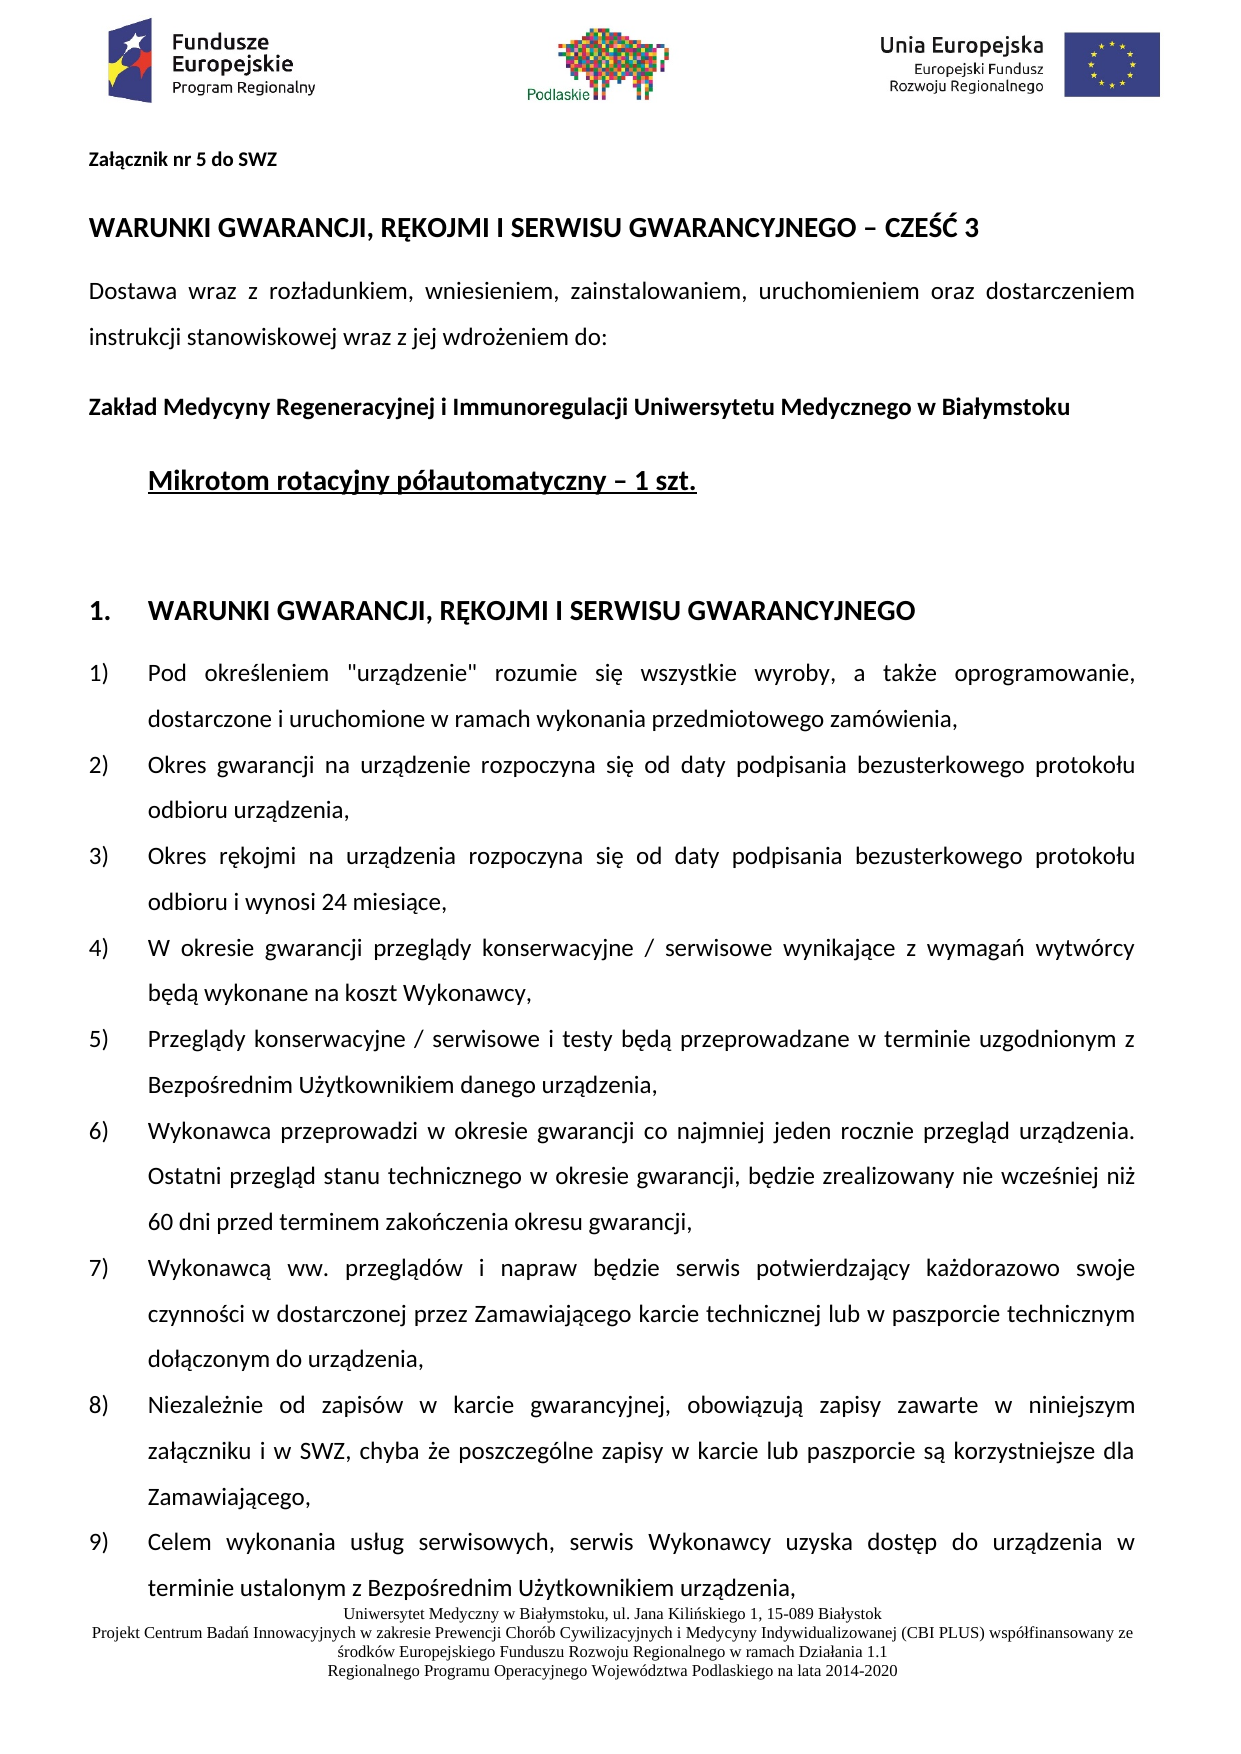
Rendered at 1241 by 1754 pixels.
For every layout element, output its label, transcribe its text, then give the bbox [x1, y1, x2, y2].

subtitle WARUNKI GWARANCJI, RĘKOJMI I SERWISU GWARANCYJNEGO – CZEŚĆ 3 [89, 209, 1137, 244]
list Celem wykonania usług serwisowych, serwis Wykonawcy uzyska dostęp do urządzenia w terminie ustalonym z Bezpośrednim Użytkownikiem urządzenia, [89, 1526, 1137, 1603]
list W okresie gwarancji przeglądy konserwacyjne / serwisowe wynikające z wymagań wytwórcy będą wykonane na koszt Wykonawcy, [89, 932, 1137, 1008]
text Załącznik nr 5 do SWZ [89, 146, 1137, 171]
text Dostawa wraz z rozładunkiem, wniesieniem, zainstalowaniem, uruchomieniem oraz dostarczeniem instrukcji stanowiskowej wraz z jej wdrożeniem do: [89, 275, 1137, 351]
picture [101, 15, 1165, 111]
list Okres rękojmi na urządzenia rozpoczyna się od daty podpisania bezusterkowego protokołu odbioru i wynosi 24 miesiące, [89, 840, 1137, 917]
text Zakład Medycyny Regeneracyjnej i Immunoregulacji Uniwersytetu Medycznego w Białymstoku [89, 391, 1137, 422]
list Wykonawcą ww. przeglądów i napraw będzie serwis potwierdzający każdorazowo swoje czynności w dostarczonej przez Zamawiającego karcie technicznej lub w paszporcie technicznym dołączonym do urządzenia, [89, 1252, 1137, 1374]
list Wykonawca przeprowadzi w okresie gwarancji co najmniej jeden rocznie przegląd urządzenia. Ostatni przegląd stanu technicznego w okresie gwarancji, będzie zrealizowany nie wcześniej niż 60 dni przed terminem zakończenia okresu gwarancji, [89, 1115, 1137, 1237]
list Przeglądy konserwacyjne / serwisowe i testy będą przeprowadzane w terminie uzgodnionym z Bezpośrednim Użytkownikiem danego urządzenia, [89, 1023, 1137, 1099]
list Pod określeniem "urządzenie" rozumie się wszystkie wyroby, a także oprogramowanie, dostarczone i uruchomione w ramach wykonania przedmiotowego zamówienia, [89, 657, 1137, 734]
list Okres gwarancji na urządzenie rozpoczyna się od daty podpisania bezusterkowego protokołu odbioru urządzenia, [89, 749, 1137, 825]
subtitle WARUNKI GWARANCJI, RĘKOJMI I SERWISU GWARANCYJNEGO [89, 592, 1137, 627]
text Mikrotom rotacyjny półautomatyczny – 1 szt. [148, 462, 1137, 498]
list Niezależnie od zapisów w karcie gwarancyjnej, obowiązują zapisy zawarte w niniejszym załączniku i w SWZ, chyba że poszczególne zapisy w karcie lub paszporcie są korzystniejsze dla Zamawiającego, [89, 1389, 1137, 1511]
